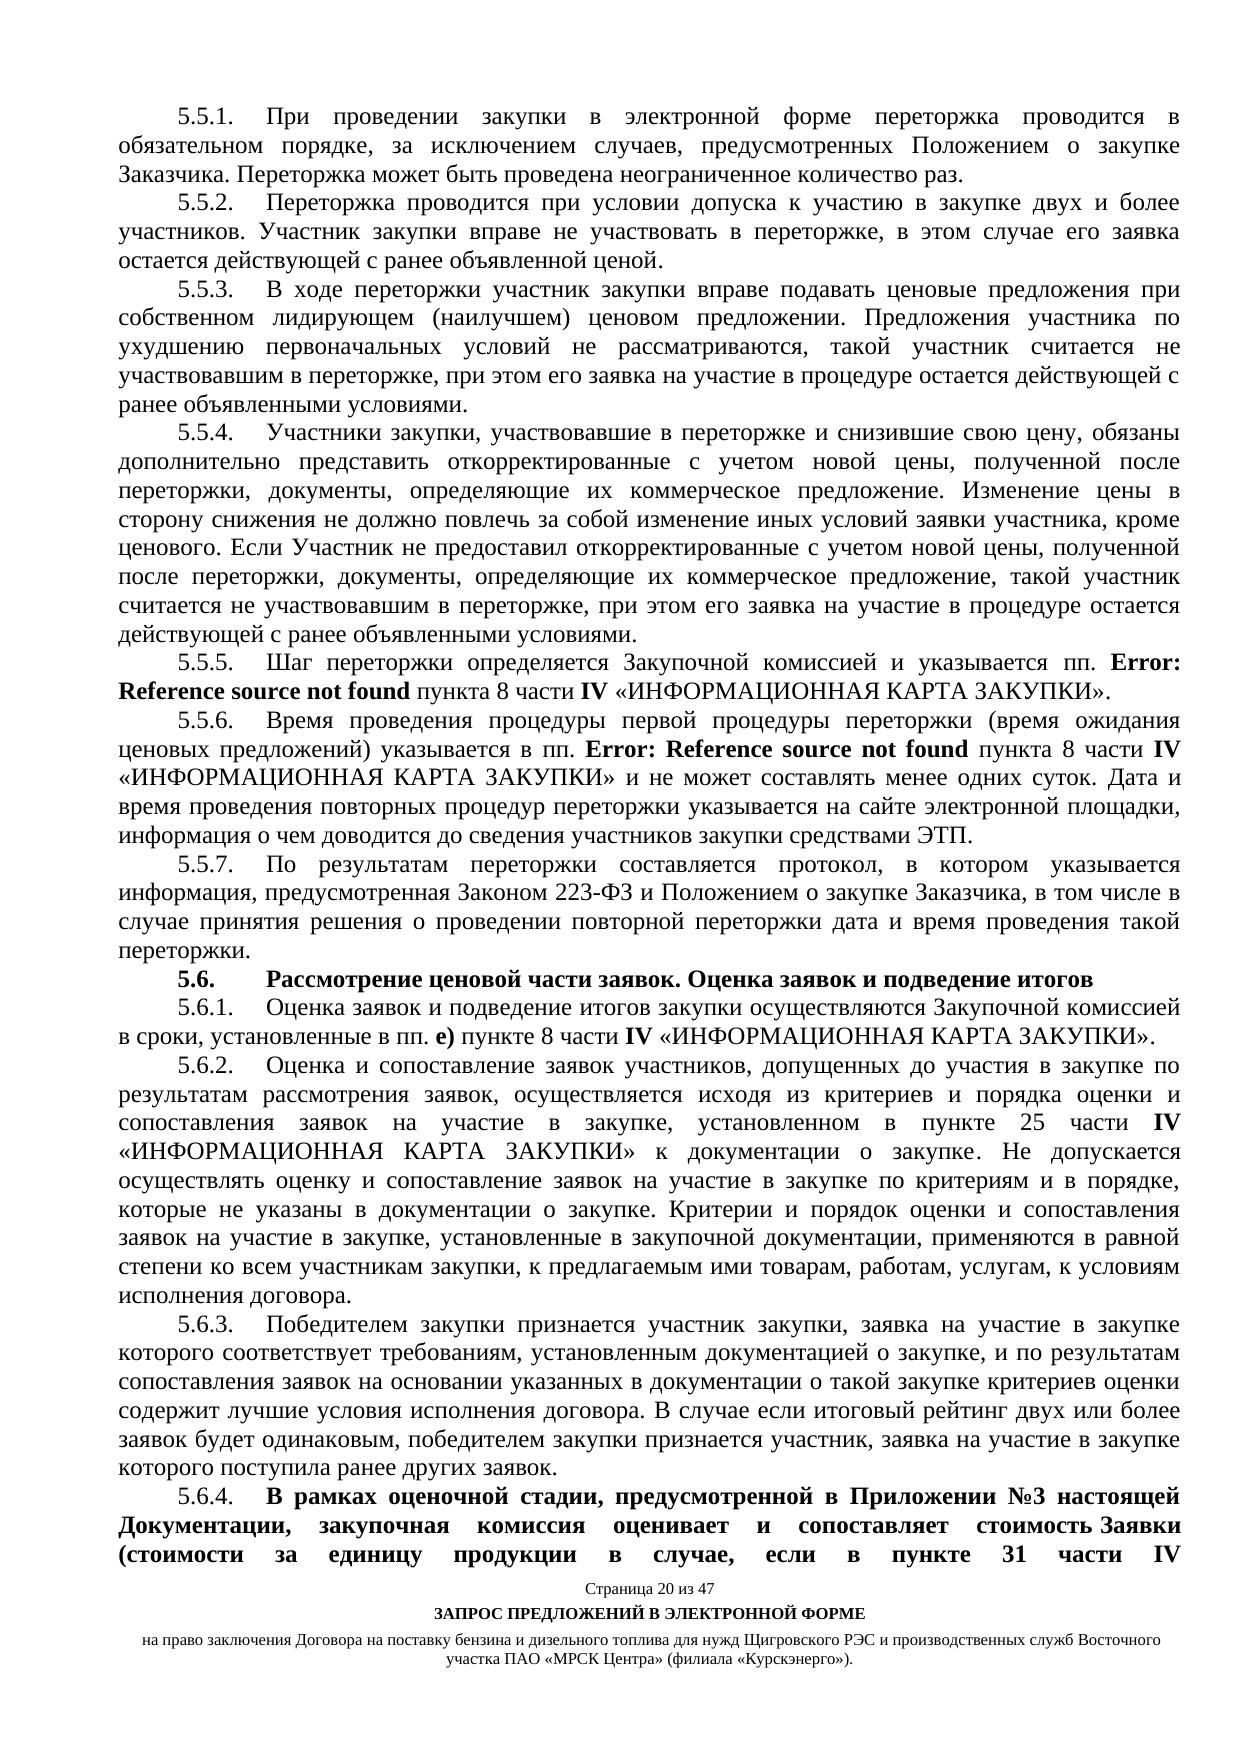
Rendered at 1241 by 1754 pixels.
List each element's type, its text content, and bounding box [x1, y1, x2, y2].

subtitle Оценка и сопоставление заявок участников, допущенных до участия в закупке по результатам рассмотрения заявок, осуществляется исходя из критериев и порядка оценки и сопоставления заявок на участие в закупке, установленном в пункте 25 части IV «ИНФОРМАЦИОННАЯ КАРТА ЗАКУПКИ» к документации о закупке. Не допускается осуществлять оценку и сопоставление заявок на участие в закупке по критериям и в порядке, которые не указаны в документации о закупке. Критерии и порядок оценки и сопоставления заявок на участие в закупке, установленные в закупочной документации, применяются в равной степени ко всем участникам закупки, к предлагаемым ими товарам, работам, услугам, к условиям исполнения договора. [118, 1050, 1181, 1309]
subtitle Рассмотрение ценовой части заявок. Оценка заявок и подведение итогов [118, 964, 1181, 992]
subtitle Переторжка проводится при условии допуска к участию в закупке двух и более участников. Участник закупки вправе не участвовать в переторжке, в этом случае его заявка остается действующей с ранее объявленной ценой. [118, 187, 1181, 274]
subtitle Оценка заявок и подведение итогов закупки осуществляются Закупочной комиссией в сроки, установленные в пп. е) пункте 8 части IV «ИНФОРМАЦИОННАЯ КАРТА ЗАКУПКИ». [118, 992, 1181, 1050]
subtitle При проведении закупки в электронной форме переторжка проводится в обязательном порядке, за исключением случаев, предусмотренных Положением о закупке Заказчика. Переторжка может быть проведена неограниченное количество раз. [118, 101, 1181, 187]
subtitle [118, 1481, 1181, 1567]
subtitle В ходе переторжки участник закупки вправе подавать ценовые предложения при собственном лидирующем (наилучшем) ценовом предложении. Предложения участника по ухудшению первоначальных условий не рассматриваются, такой участник считается не участвовавшим в переторжке, при этом его заявка на участие в процедуре остается действующей с ранее объявленными условиями. [118, 274, 1181, 417]
subtitle Участники закупки, участвовавшие в переторжке и снизившие свою цену, обязаны дополнительно представить откорректированные с учетом новой цены, полученной после переторжки, документы, определяющие их коммерческое предложение. Изменение цены в сторону снижения не должно повлечь за собой изменение иных условий заявки участника, кроме ценового. Если Участник не предоставил откорректированные с учетом новой цены, полученной после переторжки, документы, определяющие их коммерческое предложение, такой участник считается не участвовавшим в переторжке, при этом его заявка на участие в процедуре остается действующей с ранее объявленными условиями. [118, 417, 1181, 647]
subtitle По результатам переторжки составляется протокол, в котором указывается информация, предусмотренная Законом 223-ФЗ и Положением о закупке Заказчика, в том числе в случае принятия решения о проведении повторной переторжки дата и время проведения такой переторжки. [118, 849, 1181, 964]
subtitle Победителем закупки признается участник закупки, заявка на участие в закупке которого соответствует требованиям, установленным документацией о закупке, и по результатам сопоставления заявок на основании указанных в документации о такой закупке критериев оценки содержит лучшие условия исполнения договора. В случае если итоговый рейтинг двух или более заявок будет одинаковым, победителем закупки признается участник, заявка на участие в закупке которого поступила ранее других заявок. [118, 1309, 1181, 1481]
